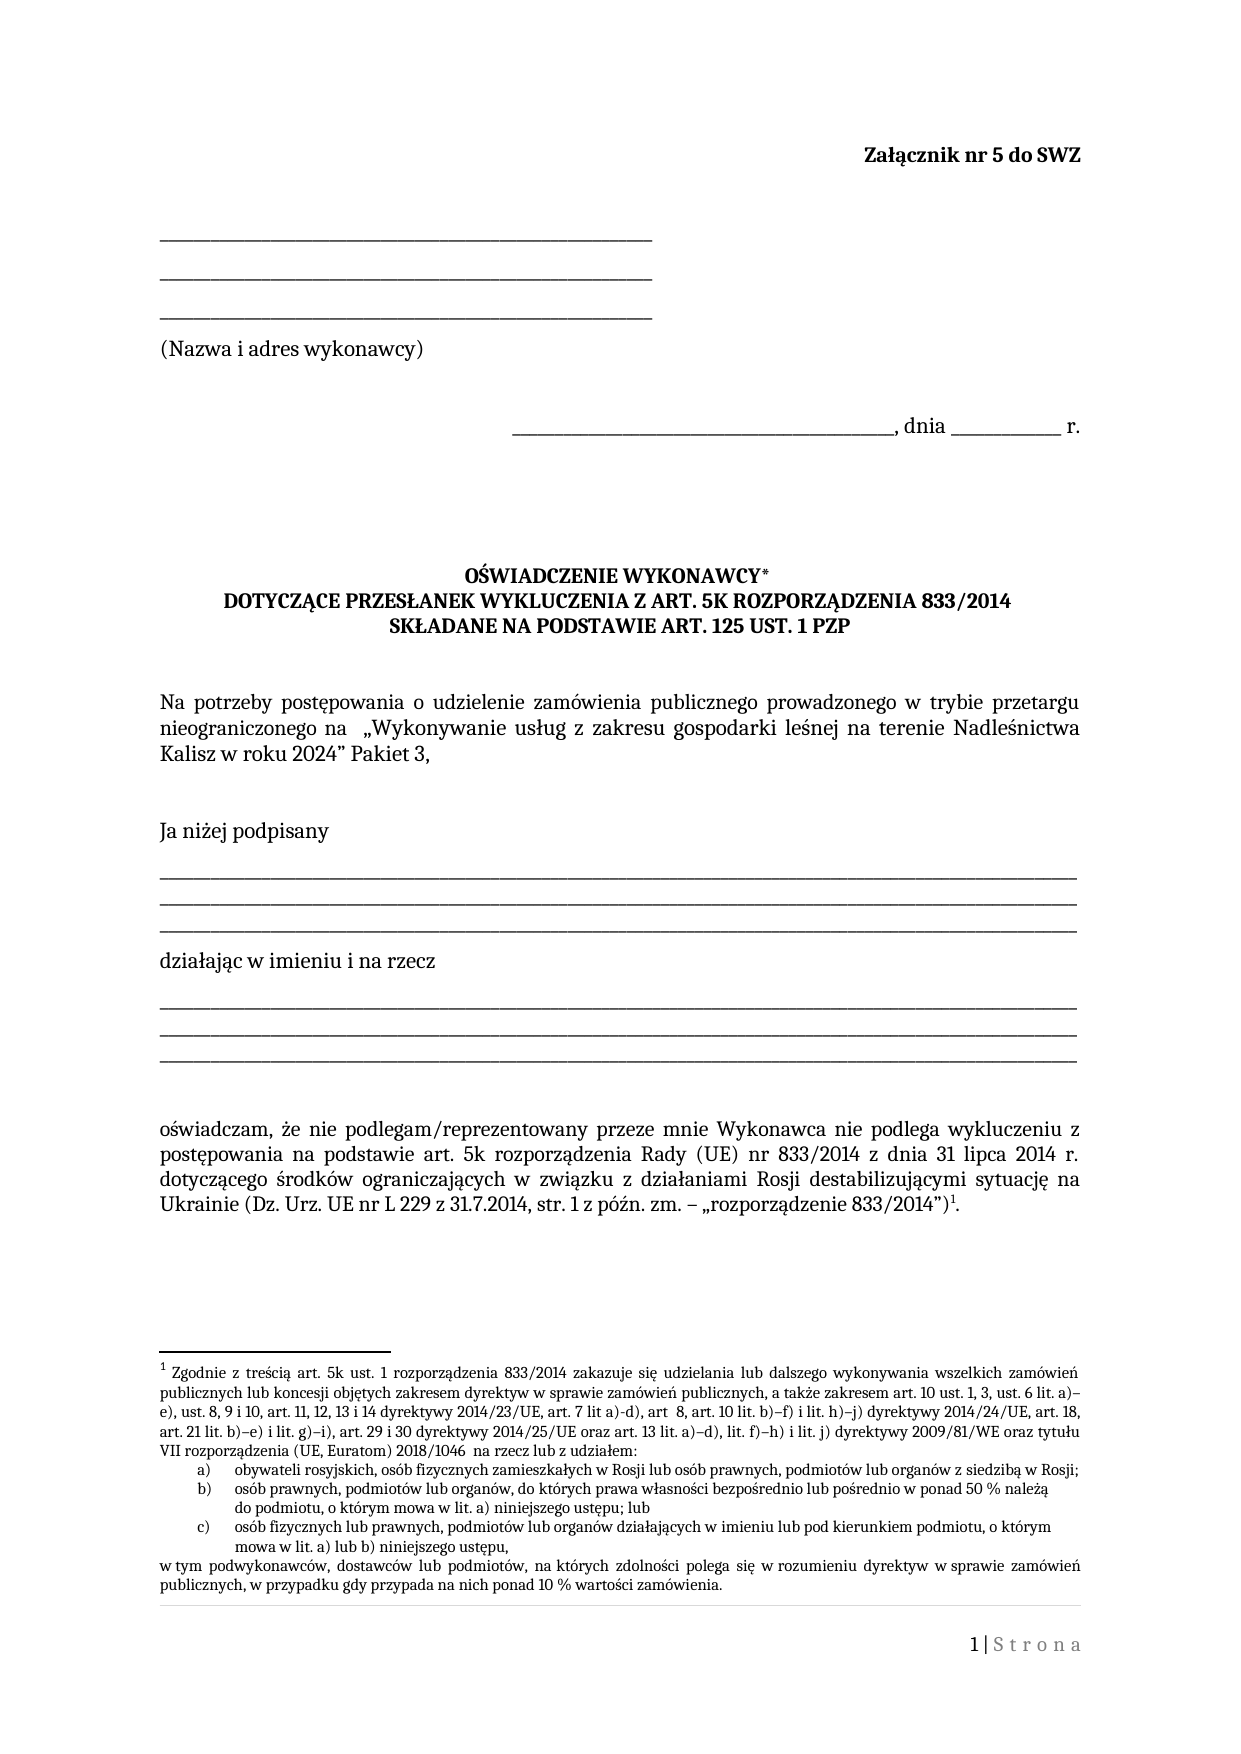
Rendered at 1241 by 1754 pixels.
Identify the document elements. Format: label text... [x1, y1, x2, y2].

text działając w imieniu i na rzecz [159, 948, 1081, 974]
text OŚWIADCZENIE WYKONAWCY* DOTYCZĄCE PRZESŁANEK WYKLUCZENIA Z ART. 5K ROZPORZĄDZENIA 833/2014 SKŁADANE NA PODSTAWIE ART. 125 UST. 1 PZP [159, 564, 1081, 639]
text __________________________________________________________ [159, 297, 1081, 323]
text (Nazwa i adres wykonawcy) [159, 336, 1081, 362]
text ____________________________________________________________________________________________________________________________________________________________________________________________________________________________________________________________________________________________________________________________________ [159, 987, 1081, 1066]
text oświadczam, że nie podlegam/reprezentowany przeze mnie Wykonawca nie podlega wykluczeniu z postępowania na podstawie art. 5k rozporządzenia Rady (UE) nr 833/2014 z dnia 31 lipca 2014 r. dotyczącego środków ograniczających w związku z działaniami Rosji destabilizującymi sytuację na Ukrainie (Dz. Urz. UE nr L 229 z 31.7.2014, str. 1 z późn. zm. – „rozporządzenie 833/2014”). [159, 1116, 1081, 1217]
text _____________________________________________, dnia _____________ r. [159, 413, 1081, 439]
text ____________________________________________________________________________________________________________________________________________________________________________________________________________________________________________________________________________________________________________________________________ [159, 857, 1081, 936]
text Załącznik nr 5 do SWZ [159, 142, 1081, 168]
text Ja niżej podpisany [159, 818, 1081, 844]
text __________________________________________________________ [159, 258, 1081, 284]
text __________________________________________________________ [159, 219, 1081, 245]
text Na potrzeby postępowania o udzielenie zamówienia publicznego prowadzonego w trybie przetargu nieograniczonego na „Wykonywanie usług z zakresu gospodarki leśnej na terenie Nadleśnictwa Kalisz w roku 2024” Pakiet 3, [159, 690, 1081, 768]
